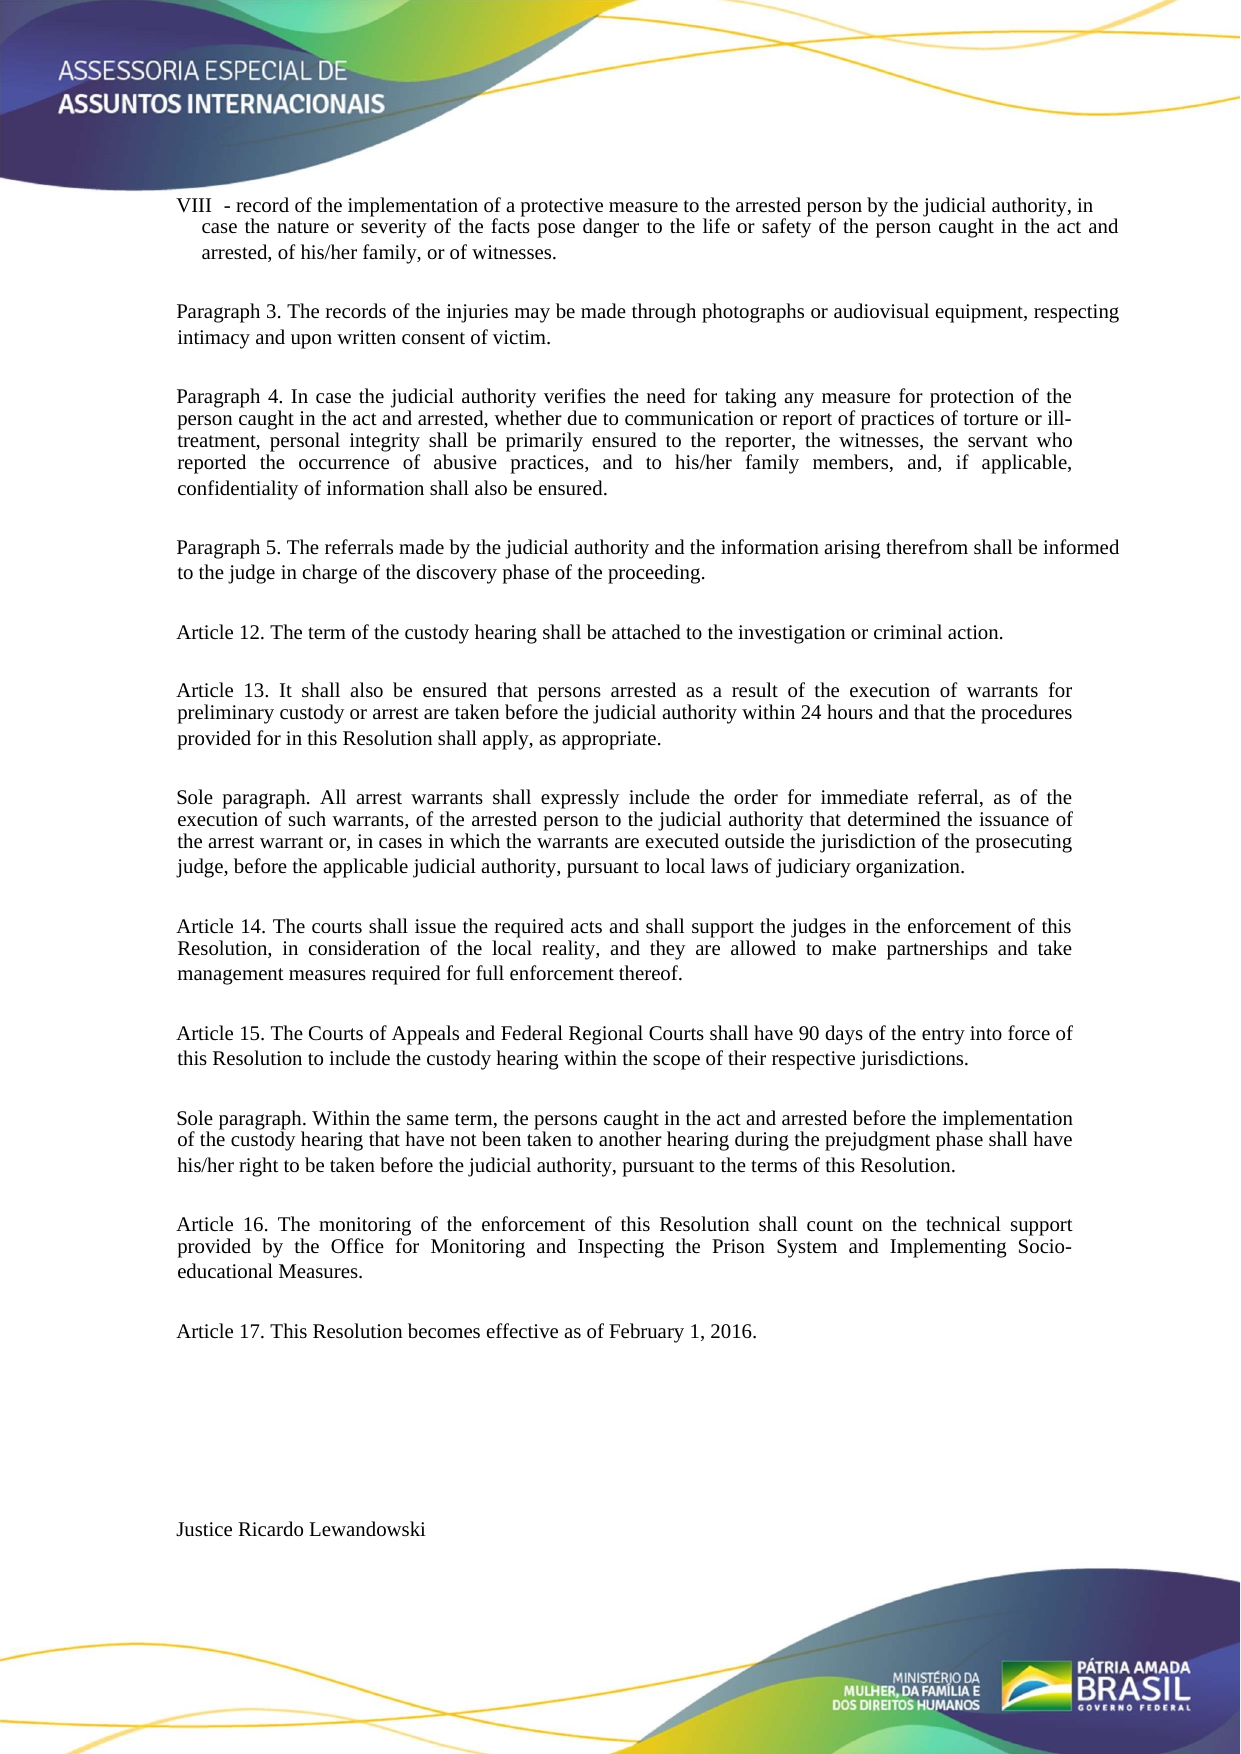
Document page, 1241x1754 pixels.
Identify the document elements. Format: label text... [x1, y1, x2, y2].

text Paragraph 5. The referrals made by the judicial authority and the information arising therefrom shall be informed to the judge in charge of the discovery phase of the proceeding. [176, 537, 1121, 585]
text Justice Ricardo Lewandowski [176, 1519, 1121, 1541]
text Article 17. This Resolution becomes effective as of February 1, 2016. [176, 1321, 1121, 1343]
text Article 16. The monitoring of the enforcement of this Resolution shall count on the technical support provided by the Office for Monitoring and Inspecting the Prison System and Implementing Socio-educational Measures. [176, 1214, 1074, 1284]
text Paragraph 3. The records of the injuries may be made through photographs or audiovisual equipment, respecting intimacy and upon written consent of victim. [176, 301, 1121, 349]
text Sole paragraph. Within the same term, the persons caught in the act and arrested before the implementation of the custody hearing that have not been taken to another hearing during the prejudgment phase shall have his/her right to be taken before the judicial authority, pursuant to the terms of this Resolution. [176, 1107, 1074, 1177]
text Article 15. The Courts of Appeals and Federal Regional Courts shall have 90 days of the entry into force of this Resolution to include the custody hearing within the scope of their respective jurisdictions. [176, 1023, 1074, 1071]
picture [0, 0, 1241, 1754]
text Sole paragraph. All arrest warrants shall expressly include the order for immediate referral, as of the execution of such warrants, of the arrested person to the judicial authority that determined the issuance of the arrest warrant or, in cases in which the warrants are executed outside the jurisdiction of the prosecuting judge, before the applicable judicial authority, pursuant to local laws of judiciary organization. [176, 787, 1074, 879]
text Paragraph 4. In case the judicial authority verifies the need for taking any measure for protection of the person caught in the act and arrested, whether due to communication or report of practices of torture or ill-treatment, personal integrity shall be primarily ensured to the reporter, the witnesses, the servant who reported the occurrence of abusive practices, and to his/her family members, and, if applicable, confidentiality of information shall also be ensured. [176, 386, 1074, 500]
text Article 14. The courts shall issue the required acts and shall support the judges in the enforcement of this Resolution, in consideration of the local reality, and they are allowed to make partnerships and take management measures required for full enforcement thereof. [176, 916, 1074, 986]
list - record of the implementation of a protective measure to the arrested person by the judicial authority, in case the nature or severity of the facts pose danger to the life or safety of the person caught in the act and arrested, of his/her family, or of witnesses. [176, 143, 1121, 265]
text Article 12. The term of the custody hearing shall be attached to the investigation or criminal action. [176, 622, 1121, 644]
text Article 13. It shall also be ensured that persons arrested as a result of the execution of warrants for preliminary custody or arrest are taken before the judicial authority within 24 hours and that the procedures provided for in this Resolution shall apply, as appropriate. [176, 680, 1074, 750]
